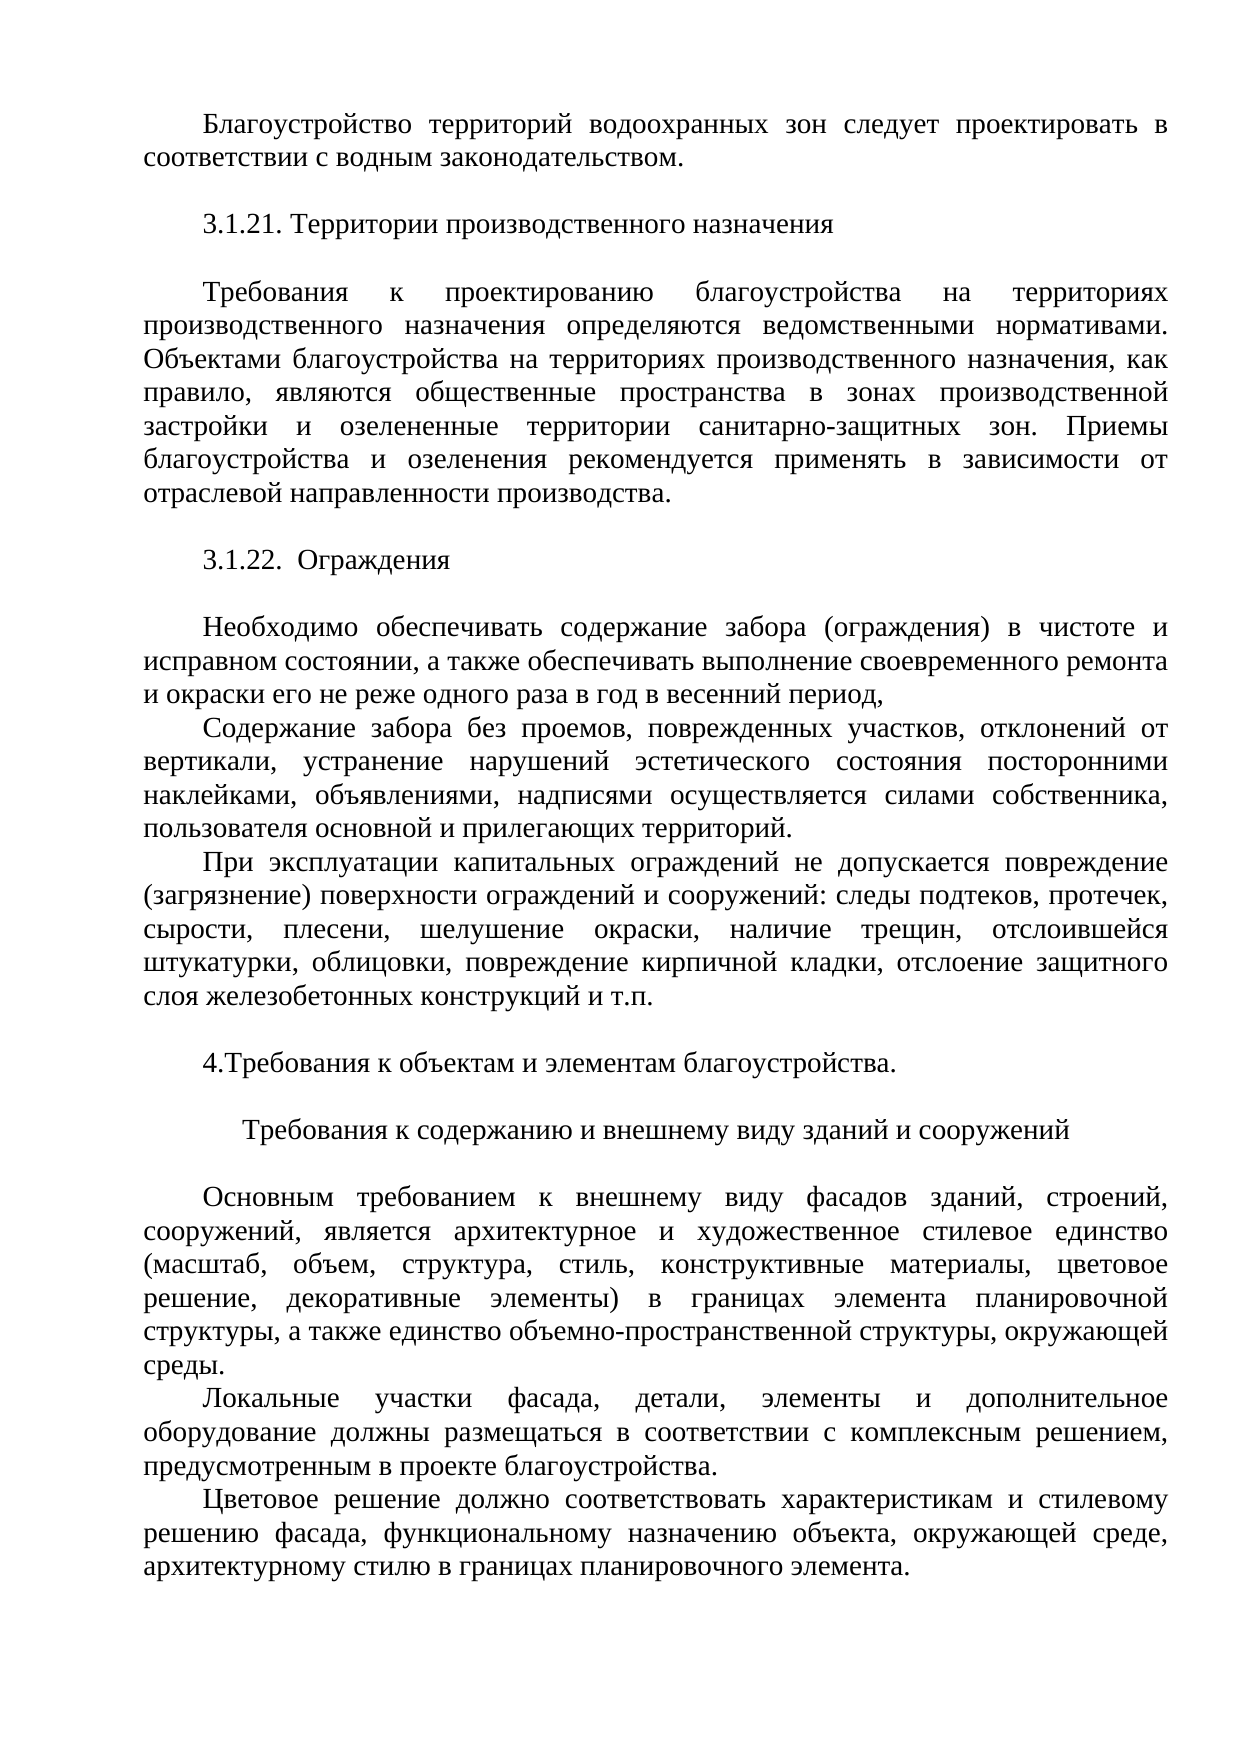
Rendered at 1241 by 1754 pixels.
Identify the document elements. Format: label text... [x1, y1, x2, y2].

text Благоустройство территорий водоохранных зон следует проектировать в соответствии с водным законодательством. [143, 106, 1169, 173]
text 3.1.22. Ограждения [143, 542, 1169, 576]
text Требования к содержанию и внешнему виду зданий и сооружений [143, 1112, 1169, 1146]
text Содержание забора без проемов, поврежденных участков, отклонений от вертикали, устранение нарушений эстетического состояния посторонними наклейками, объявлениями, надписями осуществляется силами собственника, пользователя основной и прилегающих территорий. [143, 710, 1169, 844]
text Цветовое решение должно соответствовать характеристикам и стилевому решению фасада, функциональному назначению объекта, окружающей среде, архитектурному стилю в границах планировочного элемента. [143, 1481, 1169, 1582]
text 4.Требования к объектам и элементам благоустройства. [143, 1045, 1169, 1079]
text 3.1.21. Территории производственного назначения [143, 207, 1169, 240]
text Локальные участки фасада, детали, элементы и дополнительное оборудование должны размещаться в соответствии с комплексным решением, предусмотренным в проекте благоустройства. [143, 1381, 1169, 1481]
text Требования к проектированию благоустройства на территориях производственного назначения определяются ведомственными нормативами. Объектами благоустройства на территориях производственного назначения, как правило, являются общественные пространства в зонах производственной застройки и озелененные территории санитарно-защитных зон. Приемы благоустройства и озеленения рекомендуется применять в зависимости от отраслевой направленности производства. [143, 274, 1169, 508]
text При эксплуатации капитальных ограждений не допускается повреждение (загрязнение) поверхности ограждений и сооружений: следы подтеков, протечек, сырости, плесени, шелушение окраски, наличие трещин, отслоившейся штукатурки, облицовки, повреждение кирпичной кладки, отслоение защитного слоя железобетонных конструкций и т.п. [143, 844, 1169, 1012]
text Основным требованием к внешнему виду фасадов зданий, строений, сооружений, является архитектурное и художественное стилевое единство (масштаб, объем, структура, стиль, конструктивные материалы, цветовое решение, декоративные элементы) в границах элемента планировочной структуры, а также единство объемно-пространственной структуры, окружающей среды. [143, 1179, 1169, 1381]
text Необходимо обеспечивать содержание забора (ограждения) в чистоте и исправном состоянии, а также обеспечивать выполнение своевременного ремонта и окраски его не реже одного раза в год в весенний период, [143, 609, 1169, 710]
